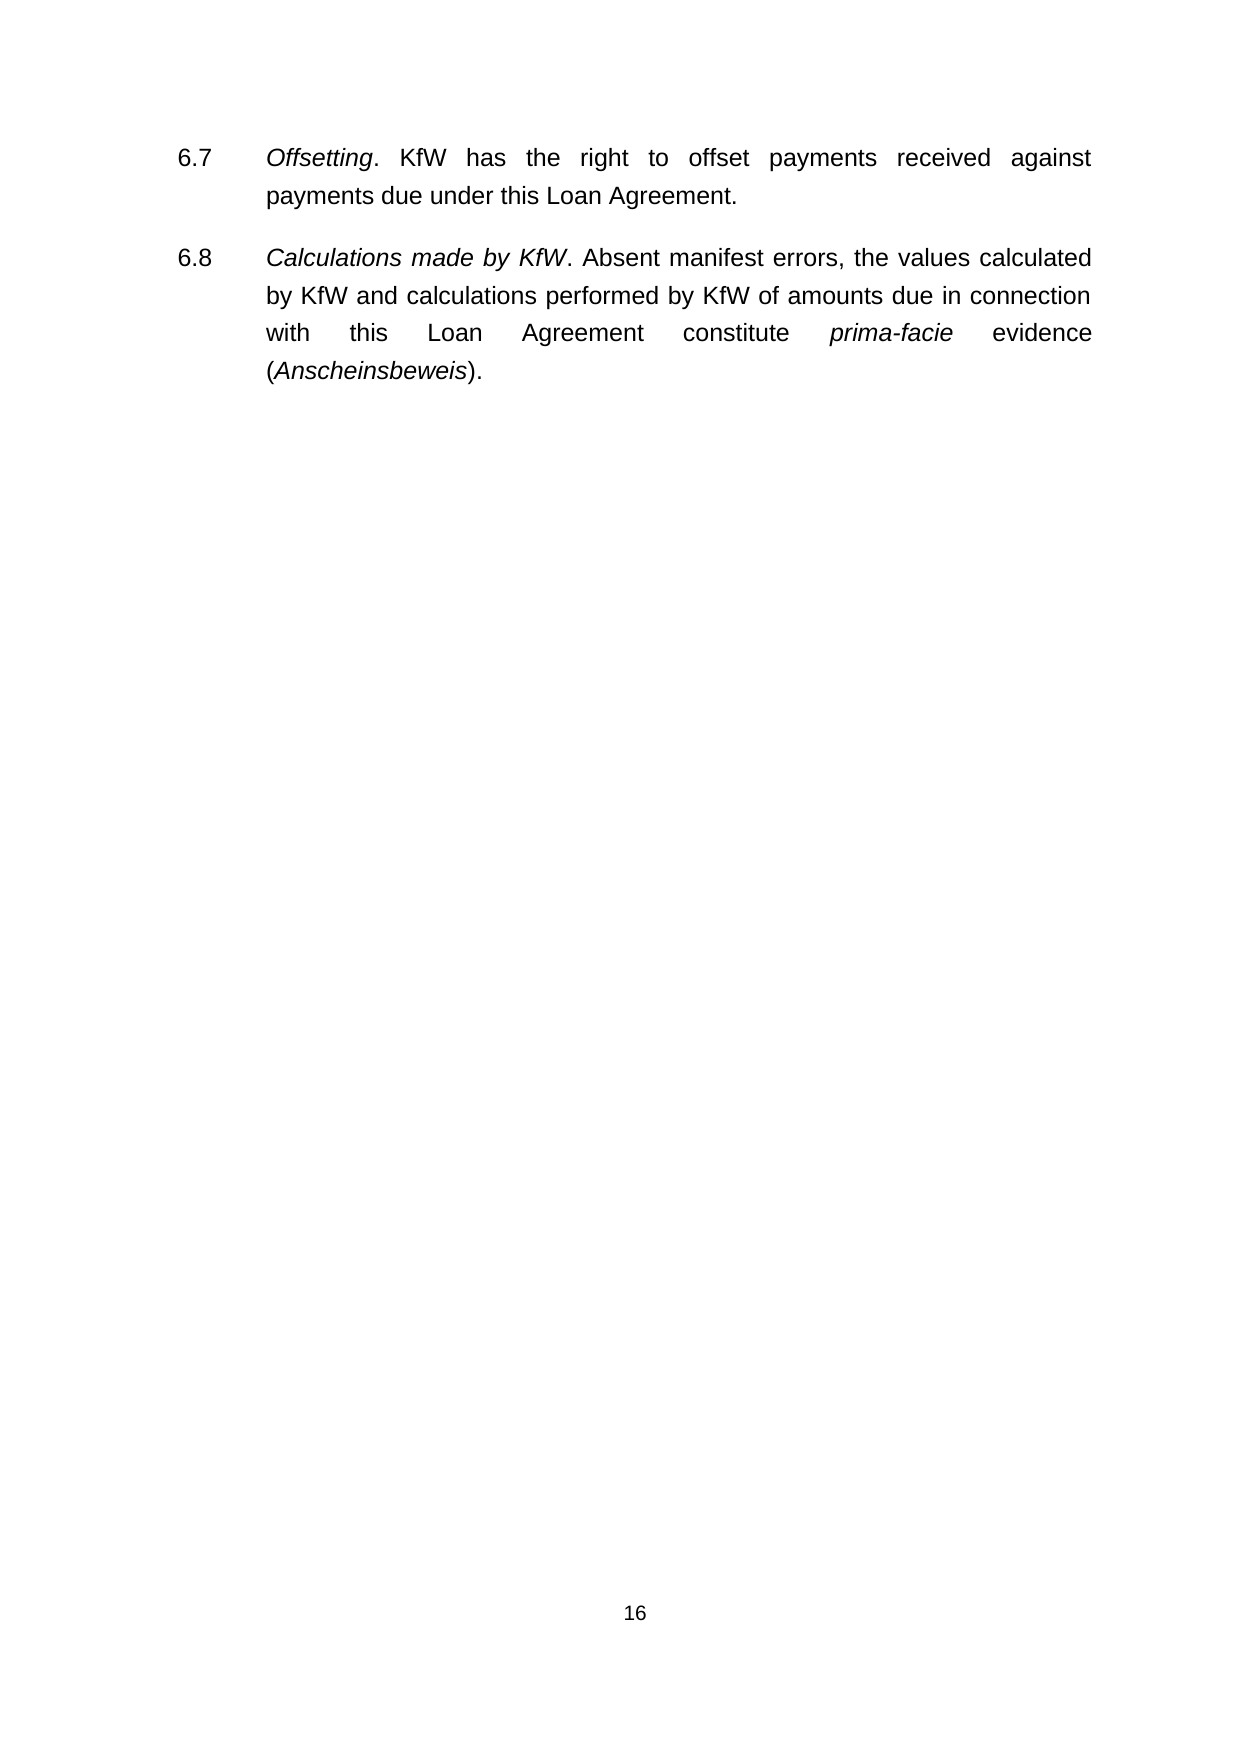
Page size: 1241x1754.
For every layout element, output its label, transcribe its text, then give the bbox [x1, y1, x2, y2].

list Offsetting. KfW has the right to offset payments received against payments due under this Loan Agreement. [177, 137, 1092, 212]
list Calculations made by KfW. Absent manifest errors, the values calculated by KfW and calculations performed by KfW of amounts due in connection with this Loan Agreement constitute prima-facie evidence (Anscheinsbeweis). [177, 237, 1092, 387]
